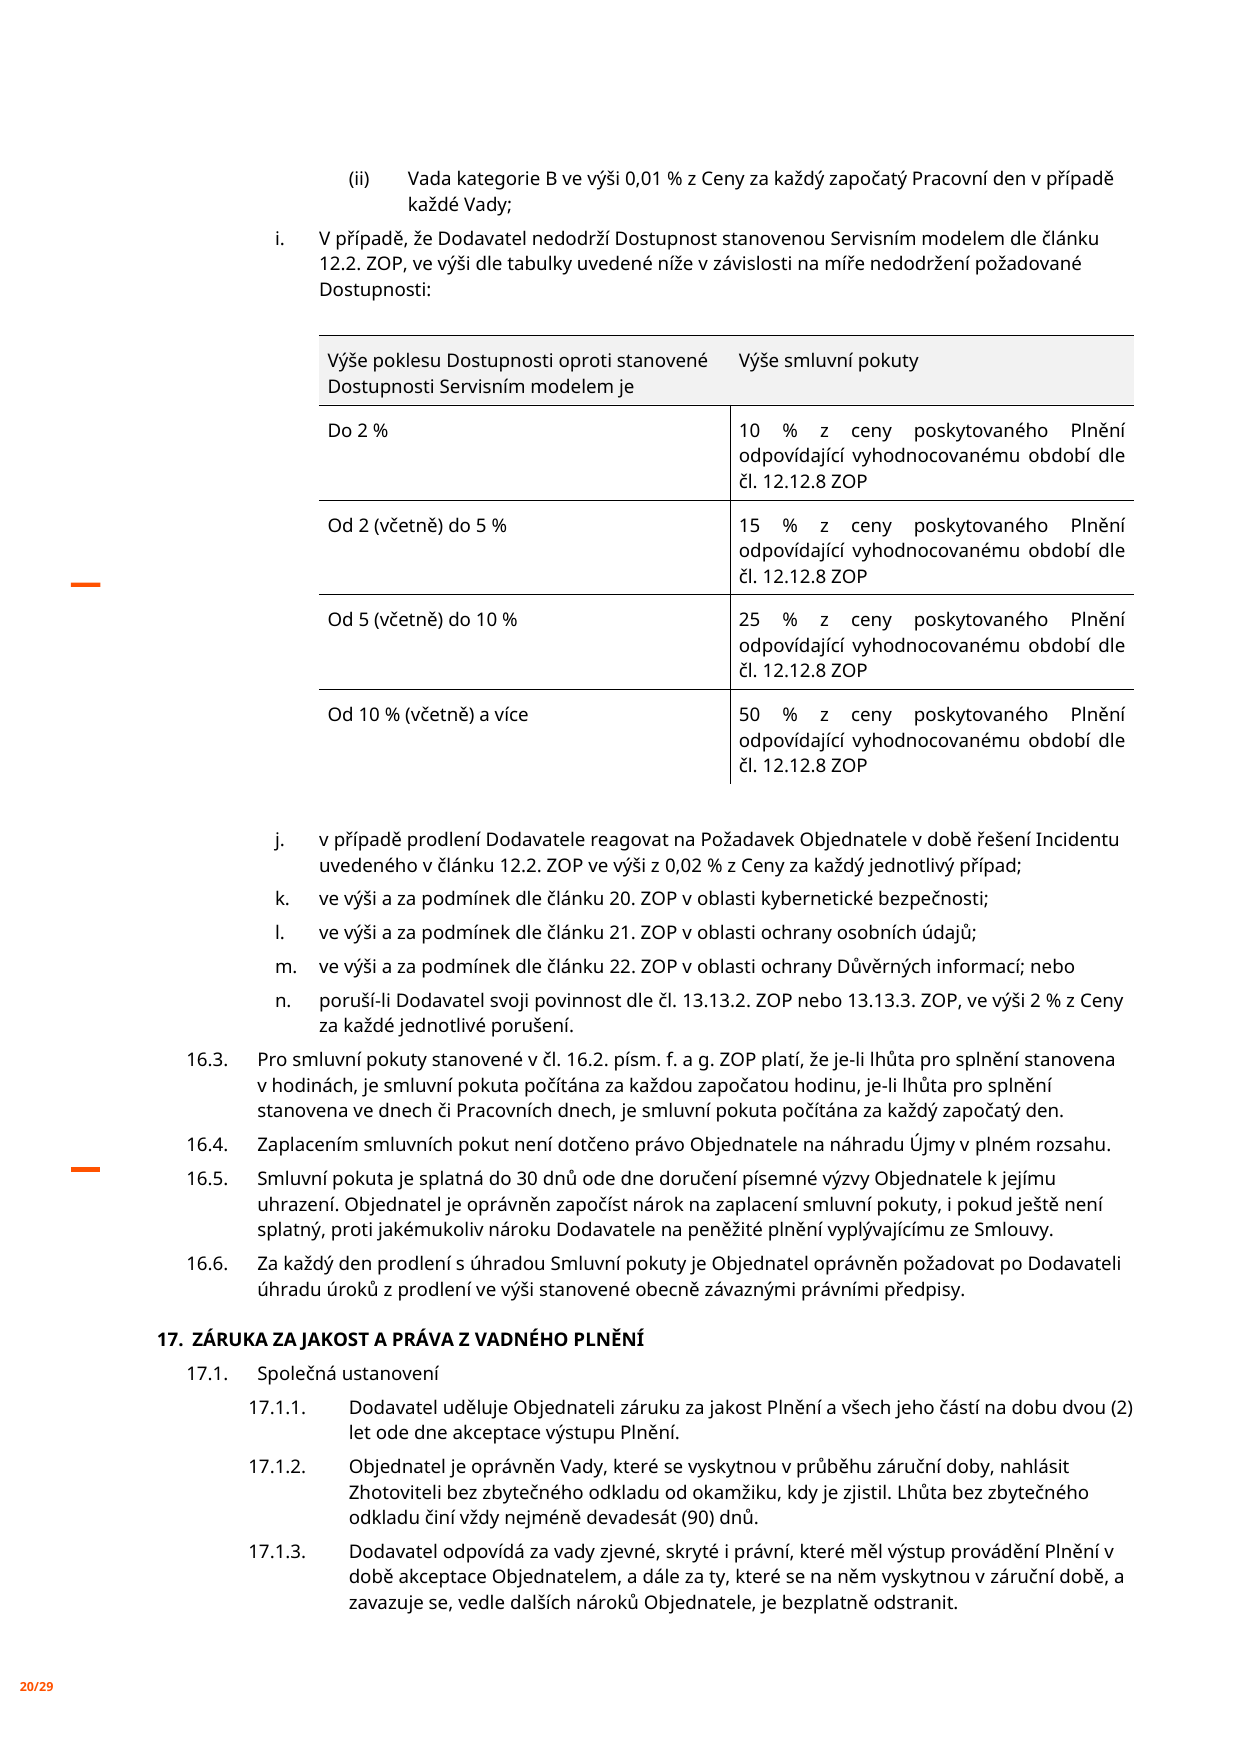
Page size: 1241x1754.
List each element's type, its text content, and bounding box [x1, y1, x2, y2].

text Smluvní pokuta je splatná do 30 dnů ode dne doručení písemné výzvy Objednatele k jejímu uhrazení. Objednatel je oprávněn započíst nárok na zaplacení smluvní pokuty, i pokud ještě není splatný, proti jakémukoliv nároku Dodavatele na peněžité plnění vyplývajícímu ze Smlouvy. [186, 1165, 1134, 1242]
table_cell 25 % z ceny poskytovaného Plnění odpovídající vyhodnocovanému období dle čl. 12.8 ZOP [731, 595, 1134, 689]
text Pro smluvní pokuty stanovené v čl. 16.2. písm. f. a g. ZOP platí, že je-li lhůta pro splnění stanovena v hodinách, je smluvní pokuta počítána za každou započatou hodinu, je-li lhůta pro splnění stanovena ve dnech či Pracovních dnech, je smluvní pokuta počítána za každý započatý den. [186, 1047, 1134, 1123]
table_header Výše smluvní pokuty [730, 336, 1134, 404]
table_cell 50 % z ceny poskytovaného Plnění odpovídající vyhodnocovanému období dle čl. 12.8 ZOP [731, 690, 1134, 784]
text Dodavatel odpovídá za vady zjevné, skryté i právní, které měl výstup provádění Plnění v době akceptace Objednatelem, a dále za ty, které se na něm vyskytnou v záruční době, a zavazuje se, vedle dalších nároků Objednatele, je bezplatně odstranit. [248, 1538, 1134, 1615]
list Vada kategorie B ve výši 0,01 % z Ceny za každý započatý Pracovní den v případě každé Vady; [348, 165, 1134, 216]
text Dodavatel uděluje Objednateli záruku za jakost Plnění a všech jeho částí na dobu dvou (2) let ode dne akceptace výstupu Plnění. [248, 1394, 1134, 1445]
text Zaplacením smluvních pokut není dotčeno právo Objednatele na náhradu Újmy v plném rozsahu. [186, 1132, 1134, 1157]
text Společná ustanovení [186, 1360, 1134, 1386]
text Objednatel je oprávněn Vady, které se vyskytnou v průběhu záruční doby, nahlásit Zhotoviteli bez zbytečného odkladu od okamžiku, kdy je zjistil. Lhůta bez zbytečného odkladu činí vždy nejméně devadesát (90) dnů. [248, 1453, 1134, 1530]
text Záruka za jakost a práva z vadného plnění [157, 1326, 1134, 1352]
list V případě, že Dodavatel nedodrží Dostupnost stanovenou Servisním modelem dle článku 12.2. ZOP, ve výši dle tabulky uvedené níže v závislosti na míře nedodržení požadované Dostupnosti: [275, 225, 1134, 301]
text Za každý den prodlení s úhradou Smluvní pokuty je Objednatel oprávněn požadovat po Dodavateli úhradu úroků z prodlení ve výši stanovené obecně závaznými právními předpisy. [186, 1250, 1134, 1301]
table_cell Od 10 % (včetně) a více [319, 690, 730, 784]
list v případě prodlení Dodavatele reagovat na Požadavek Objednatele v době řešení Incidentu uvedeného v článku 12.2. ZOP ve výši z 0,02 % z Ceny za každý jednotlivý případ; [275, 826, 1134, 877]
list poruší-li Dodavatel svoji povinnost dle čl. 13.2. ZOP nebo 13.3. ZOP, ve výši 2 % z Ceny za každé jednotlivé porušení. [275, 987, 1134, 1038]
table_cell Od 2 (včetně) do 5 % [319, 501, 730, 594]
table_header Výše poklesu Dostupnosti oproti stanovené Dostupnosti Servisním modelem je [319, 336, 730, 404]
list ve výši a za podmínek dle článku 22. ZOP v oblasti ochrany Důvěrných informací; nebo [275, 953, 1134, 979]
list ve výši a za podmínek dle článku 21. ZOP v oblasti ochrany osobních údajů; [275, 919, 1134, 945]
table_cell 10 % z ceny poskytovaného Plnění odpovídající vyhodnocovanému období dle čl. 12.8 ZOP [731, 406, 1134, 499]
table_cell 15 % z ceny poskytovaného Plnění odpovídající vyhodnocovanému období dle čl. 12.8 ZOP [731, 501, 1134, 594]
list ve výši a za podmínek dle článku 20. ZOP v oblasti kybernetické bezpečnosti; [275, 886, 1134, 911]
table_cell Od 5 (včetně) do 10 % [319, 595, 730, 689]
table_cell Do 2 % [319, 406, 730, 499]
